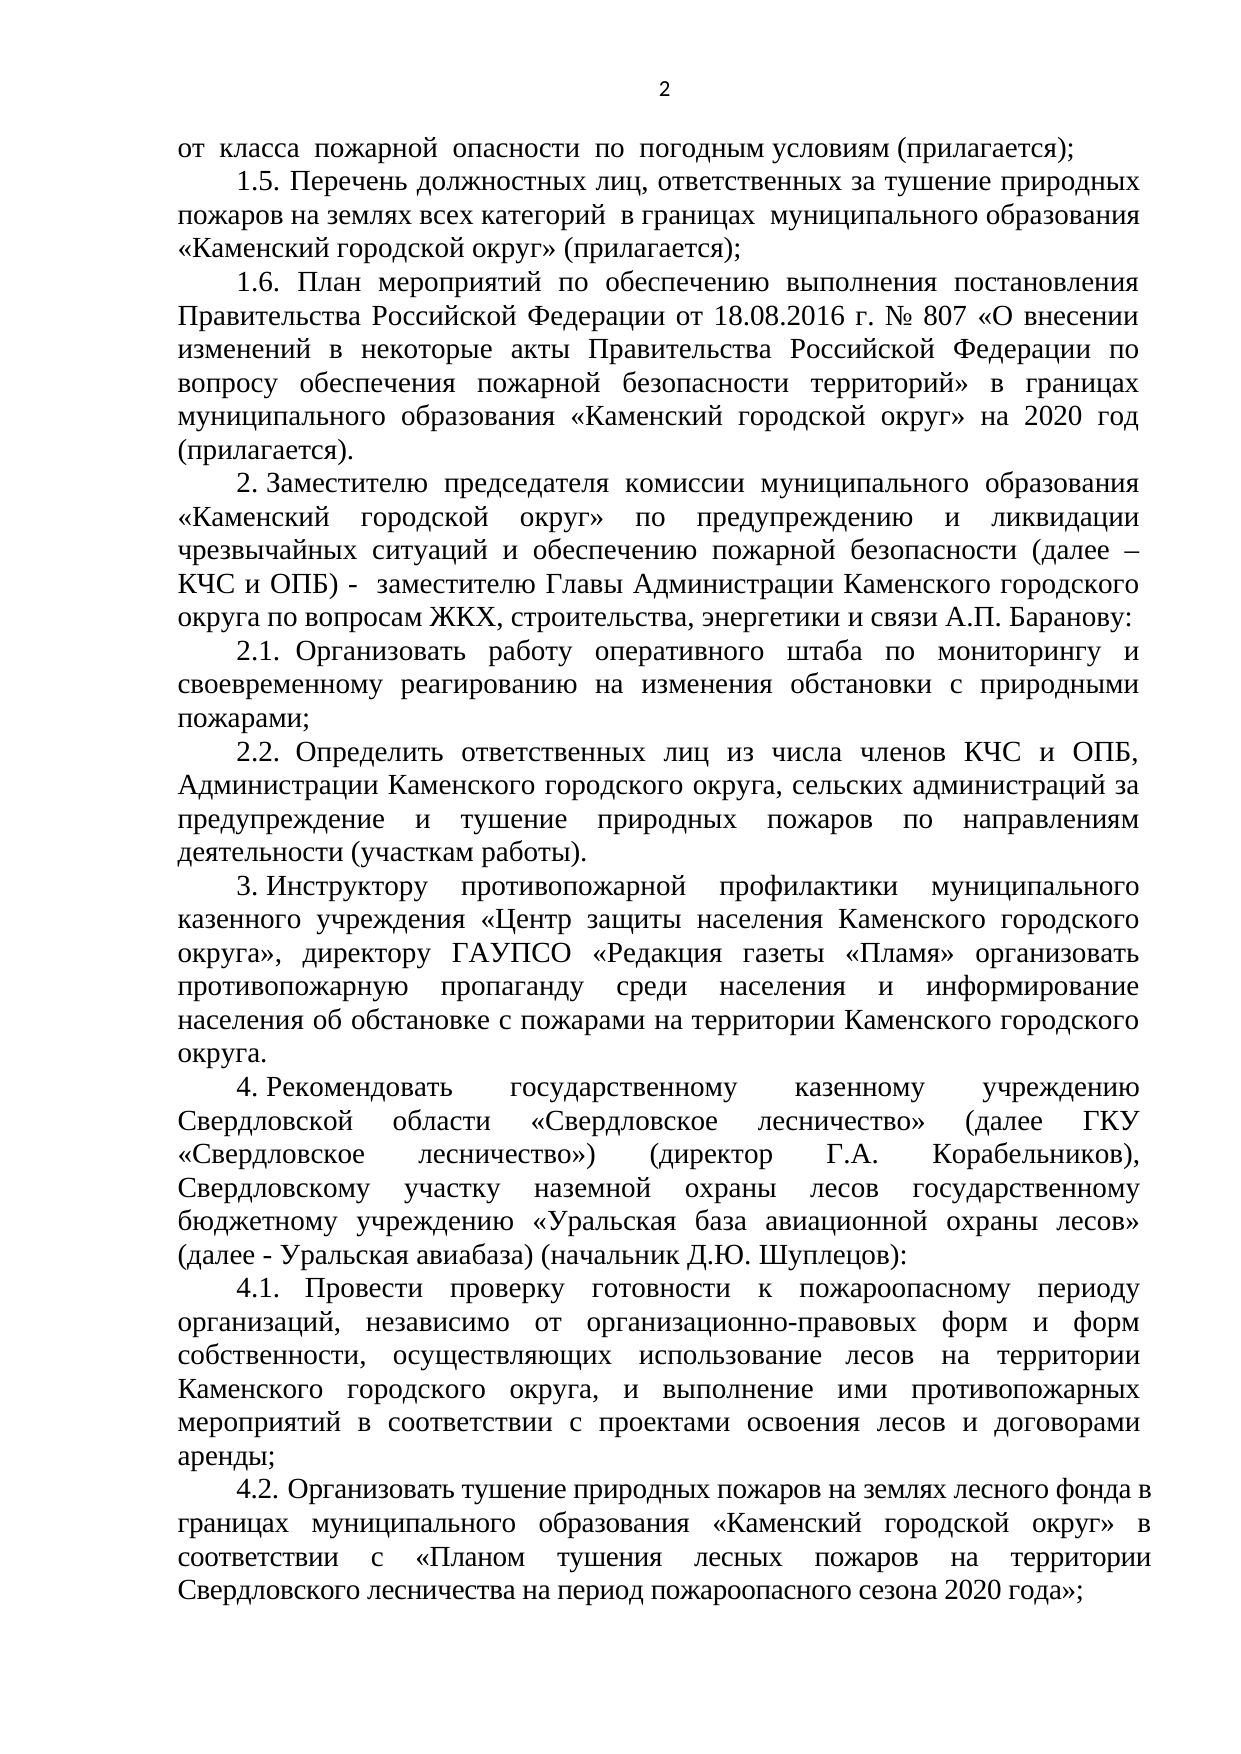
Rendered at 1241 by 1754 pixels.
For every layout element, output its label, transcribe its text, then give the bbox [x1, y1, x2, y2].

list Рекомендовать государственному казенному учреждению Свердловской области «Свердловское лесничество» (далее ГКУ «Свердловское лесничество») (директор Г.А. Корабельников), Свердловскому участку наземной охраны лесов государственному бюджетному учреждению «Уральская база авиационной охраны лесов» (далее - Уральская авиабаза) (начальник Д.Ю. Шуплецов): [177, 1069, 1141, 1270]
list Определить ответственных лиц из числа членов КЧС и ОПБ, Администрации Каменского городского округа, сельских администраций за предупреждение и тушение природных пожаров по направлениям деятельности (участкам работы). [177, 734, 1140, 868]
list Организовать работу оперативного штаба по мониторингу и своевременному реагированию на изменения обстановки с природными пожарами; [177, 633, 1140, 734]
list План мероприятий по обеспечению выполнения постановления Правительства Российской Федерации от 18.08.2016 г. № 807 «О внесении изменений в некоторые акты Правительства Российской Федерации по вопросу обеспечения пожарной безопасности территорий» в границах муниципального образования «Каменский городской округ» на 2020 год (прилагается). [177, 264, 1140, 465]
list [177, 130, 1132, 163]
list Перечень должностных лиц, ответственных за тушение природных пожаров на землях всех категорий в границах муниципального образования «Каменский городской округ» (прилагается); [177, 163, 1141, 264]
list Организовать тушение природных пожаров на землях лесного фонда в границах муниципального образования «Каменский городской округ» в соответствии с «Планом тушения лесных пожаров на территории Свердловского лесничества на период пожароопасного сезона 2020 года»; [177, 1472, 1152, 1606]
list Провести проверку готовности к пожароопасному периоду организаций, независимо от организационно-правовых форм и форм собственности, осуществляющих использование лесов на территории Каменского городского округа, и выполнение ими противопожарных мероприятий в соответствии с проектами освоения лесов и договорами аренды; [177, 1270, 1140, 1472]
list Инструктору противопожарной профилактики муниципального казенного учреждения «Центр защиты населения Каменского городского округа», директору ГАУПСО «Редакция газеты «Пламя» организовать противопожарную пропаганду среди населения и информирование населения об обстановке с пожарами на территории Каменского городского округа. [177, 868, 1140, 1069]
list Заместителю председателя комиссии муниципального образования «Каменский городской округ» по предупреждению и ликвидации чрезвычайных ситуаций и обеспечению пожарной безопасности (далее – КЧС и ОПБ) - заместителю Главы Администрации Каменского городского округа по вопросам ЖКХ, строительства, энергетики и связи А.П. Баранову: [177, 465, 1140, 633]
